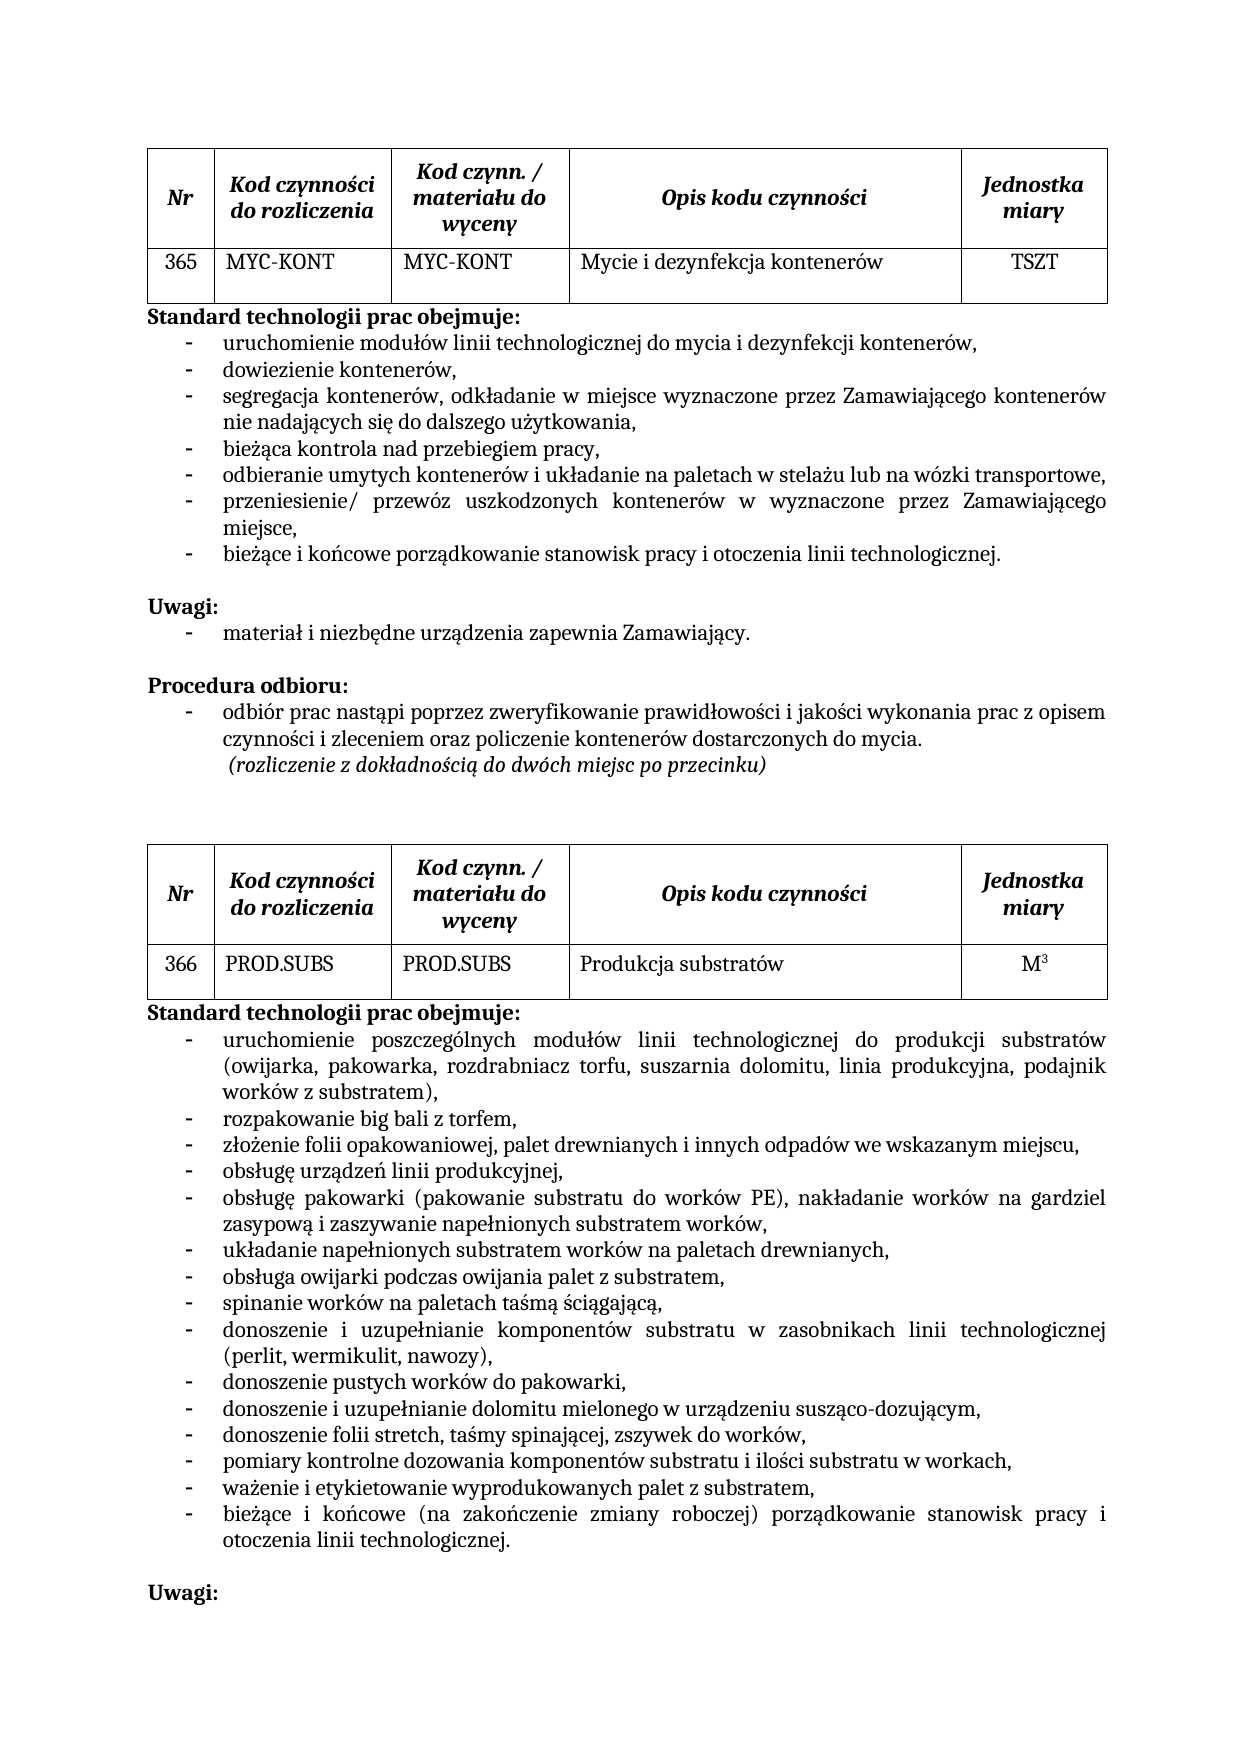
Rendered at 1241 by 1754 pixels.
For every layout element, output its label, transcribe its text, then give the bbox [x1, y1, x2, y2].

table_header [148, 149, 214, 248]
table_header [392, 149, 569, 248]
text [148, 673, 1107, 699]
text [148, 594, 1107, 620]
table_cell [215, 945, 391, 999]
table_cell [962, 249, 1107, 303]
list bieżąca kontrola nad przebiegiem pracy, [185, 436, 1107, 462]
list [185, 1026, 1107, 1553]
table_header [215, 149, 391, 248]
list odbieranie umytych kontenerów i układanie na paletach w stelażu lub na wózki transportowe, [185, 462, 1107, 488]
list dowiezienie kontenerów, [185, 356, 1107, 383]
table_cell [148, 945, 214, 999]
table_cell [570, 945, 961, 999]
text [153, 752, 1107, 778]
list uruchomienie modułów linii technologicznej do mycia i dezynfekcji kontenerów, [185, 330, 1107, 356]
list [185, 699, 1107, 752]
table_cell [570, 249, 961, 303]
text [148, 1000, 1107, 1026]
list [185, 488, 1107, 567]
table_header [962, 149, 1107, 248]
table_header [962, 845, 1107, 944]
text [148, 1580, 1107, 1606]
text Standard technologii prac obejmuje: [148, 304, 1107, 330]
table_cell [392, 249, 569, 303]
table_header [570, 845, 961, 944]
list segregacja kontenerów, odkładanie w miejsce wyznaczone przez Zamawiającego kontenerów nie nadających się do dalszego użytkowania, [185, 383, 1107, 436]
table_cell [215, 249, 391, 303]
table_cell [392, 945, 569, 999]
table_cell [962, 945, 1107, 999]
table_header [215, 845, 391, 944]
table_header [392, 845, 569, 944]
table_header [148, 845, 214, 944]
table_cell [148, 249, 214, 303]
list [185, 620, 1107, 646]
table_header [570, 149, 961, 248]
